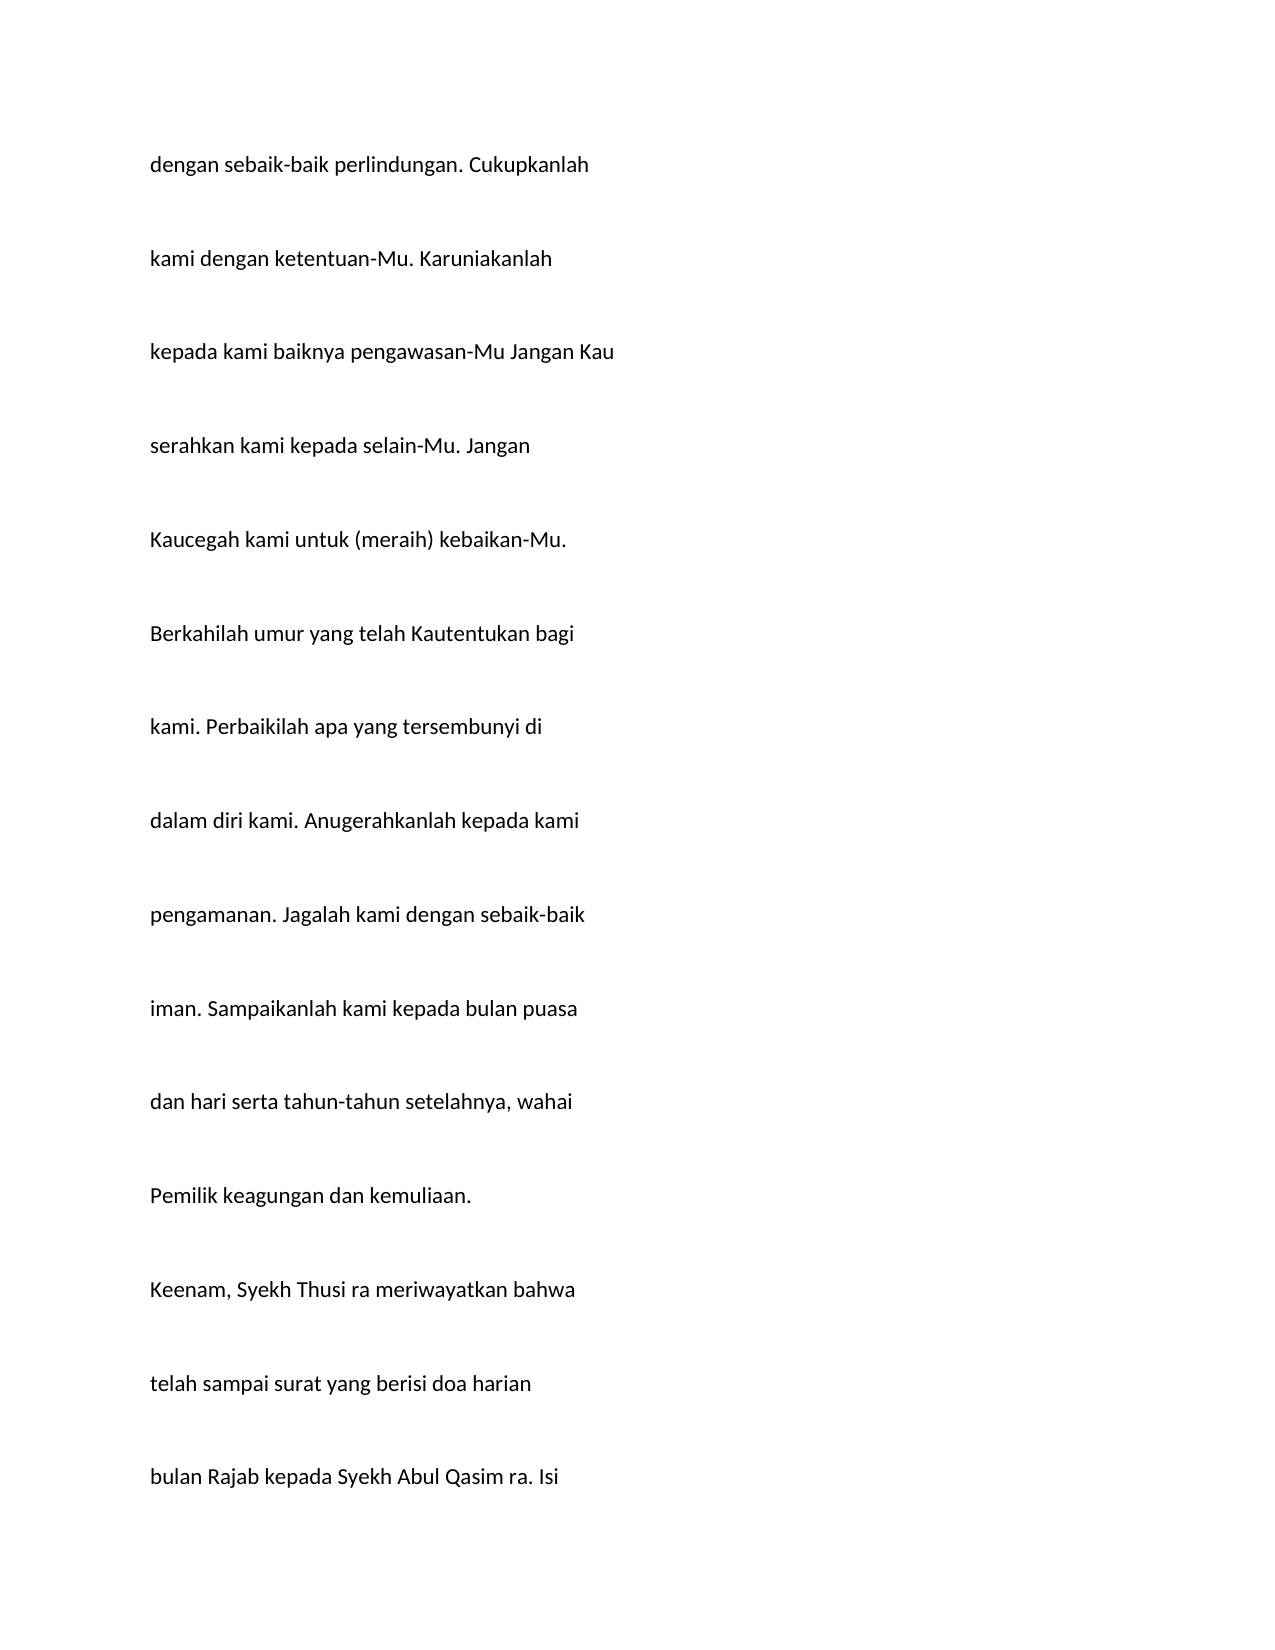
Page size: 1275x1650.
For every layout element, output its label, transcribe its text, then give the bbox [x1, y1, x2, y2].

text dengan sebaik-baik perlindungan. Cukupkanlah [150, 150, 1125, 178]
text kami. Perbaikilah apa yang tersembunyi di [150, 712, 1125, 741]
text dan hari serta tahun-tahun setelahnya, wahai [150, 1087, 1125, 1116]
text Berkahilah umur yang telah Kautentukan bagi [150, 619, 1125, 647]
text serahkan kami kepada selain-Mu. Jangan [150, 431, 1125, 459]
text Pemilik keagungan dan kemuliaan. [150, 1181, 1125, 1209]
text pengamanan. Jagalah kami dengan sebaik-baik [150, 900, 1125, 928]
text kami dengan ketentuan-Mu. Karuniakanlah [150, 244, 1125, 272]
text Kaucegah kami untuk (meraih) kebaikan-Mu. [150, 525, 1125, 553]
text telah sampai surat yang berisi doa harian [150, 1369, 1125, 1397]
text bulan Rajab kepada Syekh Abul Qasim ra. Isi [150, 1462, 1125, 1491]
text kepada kami baiknya pengawasan-Mu Jangan Kau [150, 337, 1125, 366]
text dalam diri kami. Anugerahkanlah kepada kami [150, 806, 1125, 834]
text Keenam, Syekh Thusi ra meriwayatkan bahwa [150, 1275, 1125, 1303]
text iman. Sampaikanlah kami kepada bulan puasa [150, 994, 1125, 1022]
